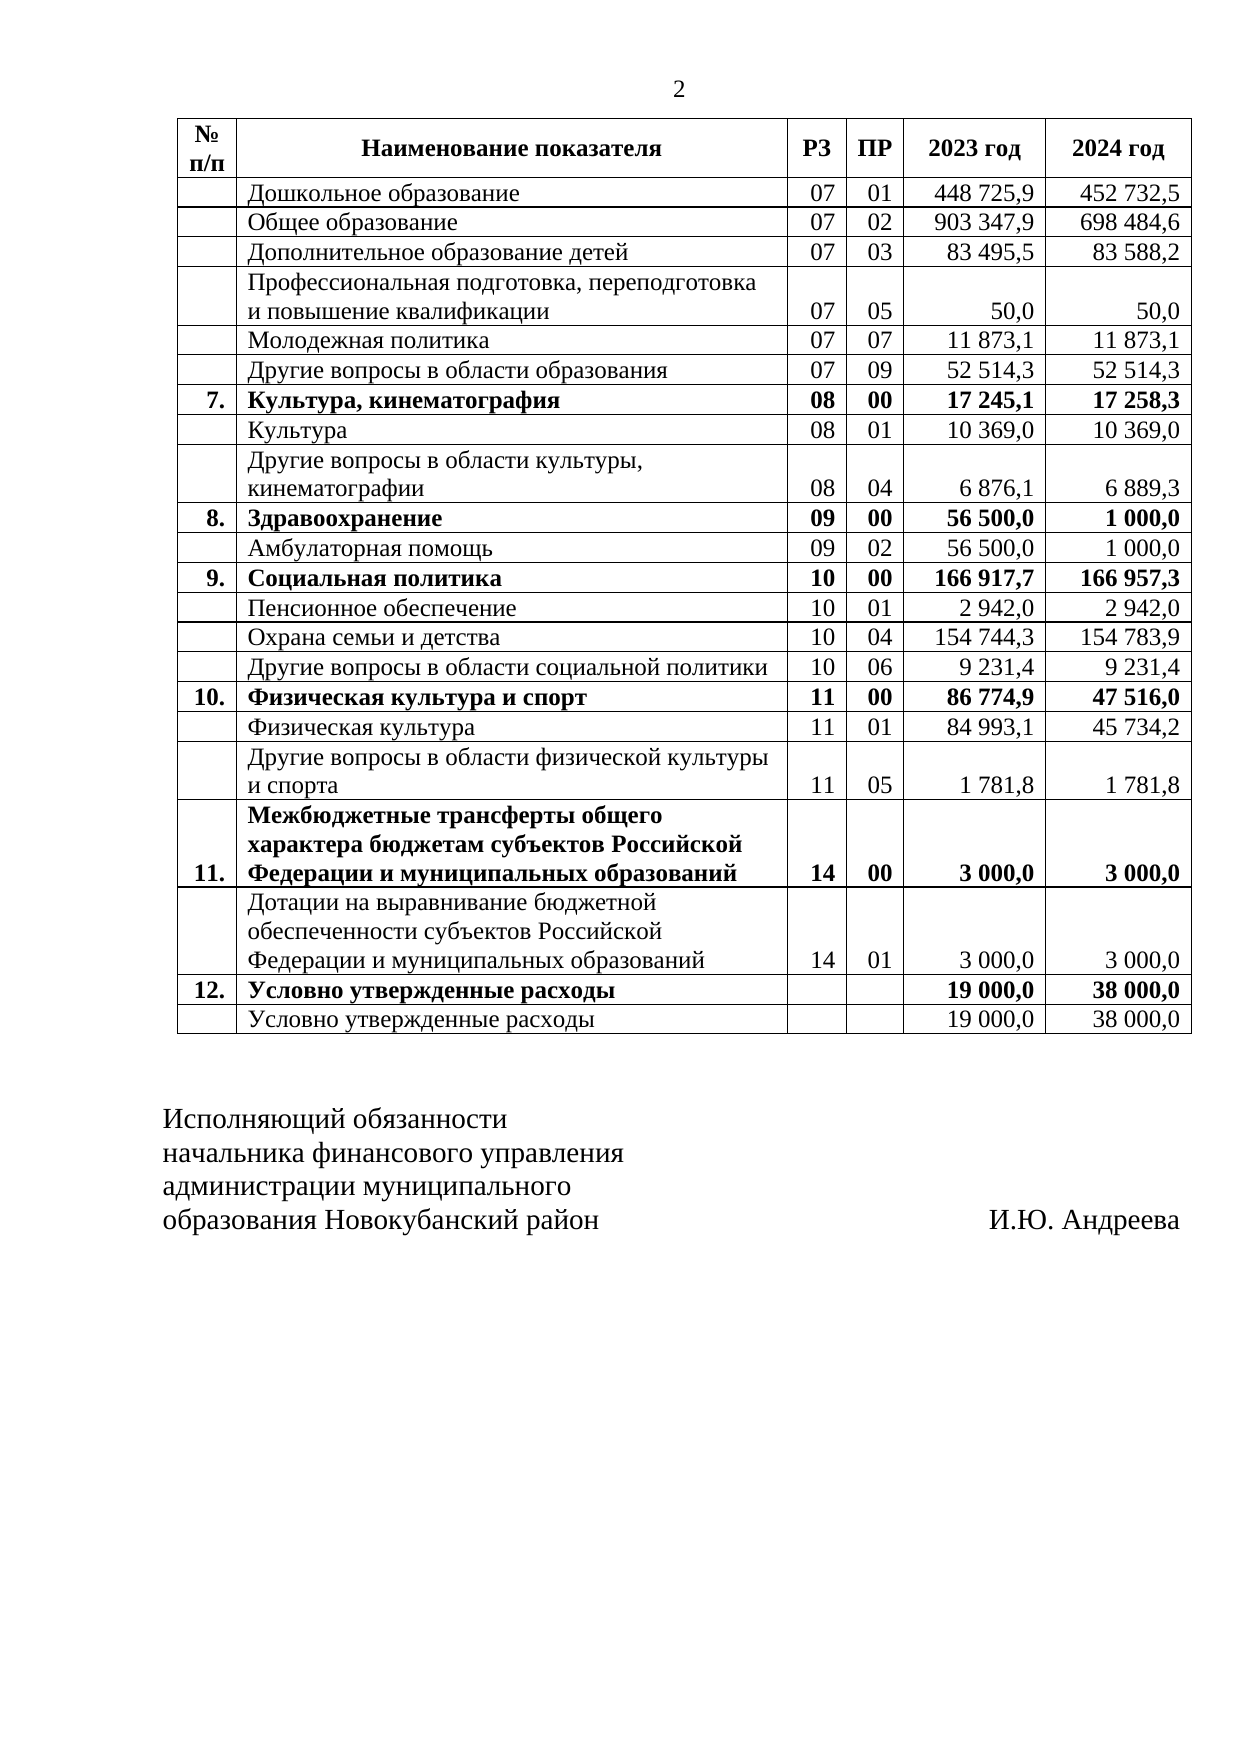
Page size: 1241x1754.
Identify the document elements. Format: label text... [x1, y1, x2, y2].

table_cell 08 [788, 445, 846, 502]
table_cell 166 957,3 [1046, 563, 1191, 592]
table_cell 47 516,0 [1046, 682, 1191, 711]
table_cell [788, 975, 846, 1003]
table_cell [178, 888, 236, 974]
table_cell 3 000,0 [1046, 800, 1191, 886]
table_cell 2 942,0 [904, 593, 1045, 621]
table_cell 09 [847, 355, 903, 384]
table_cell Условно утвержденные расходы [237, 975, 787, 1003]
table_cell 6 889,3 [1046, 445, 1191, 502]
table_cell [178, 326, 236, 354]
table_cell 11 [788, 742, 846, 799]
table_cell 07 [788, 267, 846, 324]
table_cell [178, 1005, 236, 1033]
table_cell 903 347,9 [904, 208, 1045, 236]
table_cell 11 873,1 [904, 326, 1045, 354]
table_cell 86 774,9 [904, 682, 1045, 711]
table_cell Физическая культура [237, 712, 787, 741]
table_cell 448 725,9 [904, 178, 1045, 206]
table_cell Другие вопросы в области культуры, кинематографии [237, 445, 787, 502]
table_cell [847, 1005, 903, 1033]
table_cell 3 000,0 [904, 888, 1045, 974]
table_cell [178, 712, 236, 741]
table_cell 00 [847, 563, 903, 592]
table_cell 07 [788, 355, 846, 384]
table_cell [847, 975, 903, 1003]
table_cell 11 [788, 712, 846, 741]
table_cell 10 369,0 [1046, 415, 1191, 444]
table_cell 1 000,0 [1046, 503, 1191, 532]
table_cell Другие вопросы в области физической культуры и спорта [237, 742, 787, 799]
table_cell [178, 742, 236, 799]
table_cell 01 [847, 593, 903, 621]
table_cell 9. [178, 563, 236, 592]
table_cell 6 876,1 [904, 445, 1045, 502]
table_cell 08 [788, 415, 846, 444]
table_cell 83 588,2 [1046, 237, 1191, 266]
text Исполняющий обязанности [162, 1101, 1181, 1135]
table_cell 50,0 [904, 267, 1045, 324]
table_header Наименование показателя [237, 119, 787, 177]
table_cell 1 781,8 [904, 742, 1045, 799]
table_cell 01 [847, 888, 903, 974]
table_cell [178, 445, 236, 502]
table_cell 7. [178, 385, 236, 414]
table_cell 09 [788, 533, 846, 562]
table_cell 00 [847, 385, 903, 414]
table_header ПР [847, 119, 903, 177]
text образования Новокубанский район И.Ю. Андреева [162, 1202, 1181, 1236]
table_cell 19 000,0 [904, 975, 1045, 1003]
table_cell [178, 267, 236, 324]
table_cell Молодежная политика [237, 326, 787, 354]
table_cell 83 495,5 [904, 237, 1045, 266]
table_cell 154 744,3 [904, 623, 1045, 651]
table_cell Другие вопросы в области социальной политики [237, 652, 787, 681]
table_cell 38 000,0 [1046, 1005, 1191, 1033]
table_cell 01 [847, 415, 903, 444]
table_cell 3 000,0 [904, 800, 1045, 886]
table_header 2023 год [904, 119, 1045, 177]
table_cell 8. [178, 503, 236, 532]
table_cell 10 [788, 593, 846, 621]
table_cell 9 231,4 [1046, 652, 1191, 681]
table_cell [178, 415, 236, 444]
table_cell 1 000,0 [1046, 533, 1191, 562]
text администрации муниципального [162, 1168, 1181, 1202]
table_cell 04 [847, 445, 903, 502]
table_cell [178, 652, 236, 681]
table_cell 03 [847, 237, 903, 266]
table_cell 07 [788, 326, 846, 354]
table_cell [178, 623, 236, 651]
table_cell 19 000,0 [904, 1005, 1045, 1033]
table_cell Дошкольное образование [237, 178, 787, 206]
table_cell 14 [788, 888, 846, 974]
table_cell 452 732,5 [1046, 178, 1191, 206]
table_cell 52 514,3 [1046, 355, 1191, 384]
table_cell Условно утвержденные расходы [237, 1005, 787, 1033]
table_cell 00 [847, 682, 903, 711]
table_cell 08 [788, 385, 846, 414]
table_cell Межбюджетные трансферты общего характера бюджетам субъектов Российской Федерации и муниципальных образований [237, 800, 787, 886]
table_cell Общее образование [237, 208, 787, 236]
table_cell 04 [847, 623, 903, 651]
table_cell 45 734,2 [1046, 712, 1191, 741]
table_cell 10. [178, 682, 236, 711]
table_cell 84 993,1 [904, 712, 1045, 741]
table_cell Другие вопросы в области образования [237, 355, 787, 384]
table_cell 11. [178, 800, 236, 886]
table_cell 52 514,3 [904, 355, 1045, 384]
table_cell 00 [847, 800, 903, 886]
table_cell 2 942,0 [1046, 593, 1191, 621]
table_cell Профессиональная подготовка, переподготовка и повышение квалификации [237, 267, 787, 324]
table_cell 3 000,0 [1046, 888, 1191, 974]
table_cell 00 [847, 503, 903, 532]
table_cell 1 781,8 [1046, 742, 1191, 799]
table_cell 01 [847, 178, 903, 206]
table_cell 05 [847, 267, 903, 324]
table_cell 154 783,9 [1046, 623, 1191, 651]
table_cell [178, 178, 236, 206]
table_cell 10 [788, 652, 846, 681]
table_cell 07 [788, 208, 846, 236]
table_cell 50,0 [1046, 267, 1191, 324]
table_cell Культура [237, 415, 787, 444]
table_cell 02 [847, 208, 903, 236]
table_cell 9 231,4 [904, 652, 1045, 681]
table_cell 166 917,7 [904, 563, 1045, 592]
table_cell 17 258,3 [1046, 385, 1191, 414]
table_cell [178, 208, 236, 236]
table_cell Пенсионное обеспечение [237, 593, 787, 621]
table_cell 17 245,1 [904, 385, 1045, 414]
table_cell [178, 533, 236, 562]
table_cell 698 484,6 [1046, 208, 1191, 236]
table_cell 07 [847, 326, 903, 354]
table_cell [178, 237, 236, 266]
table_cell Дополнительное образование детей [237, 237, 787, 266]
table_cell 06 [847, 652, 903, 681]
table_cell Социальная политика [237, 563, 787, 592]
table_cell [178, 593, 236, 621]
table_header РЗ [788, 119, 846, 177]
table_cell 56 500,0 [904, 503, 1045, 532]
table_cell Здравоохранение [237, 503, 787, 532]
table_cell [178, 355, 236, 384]
table_cell 09 [788, 503, 846, 532]
table_cell 14 [788, 800, 846, 886]
table_cell 11 873,1 [1046, 326, 1191, 354]
table_cell Культура, кинематография [237, 385, 787, 414]
table_cell Физическая культура и спорт [237, 682, 787, 711]
table_cell [788, 1005, 846, 1033]
table_cell Охрана семьи и детства [237, 623, 787, 651]
table_cell 05 [847, 742, 903, 799]
table_header № п/п [178, 119, 236, 177]
table_cell 10 [788, 563, 846, 592]
table_cell 12. [178, 975, 236, 1003]
table_cell 38 000,0 [1046, 975, 1191, 1003]
text начальника финансового управления [162, 1135, 1181, 1168]
table_cell 07 [788, 178, 846, 206]
table_cell Дотации на выравнивание бюджетной обеспеченности субъектов Российской Федерации и муниципальных образований [237, 888, 787, 974]
table_cell 01 [847, 712, 903, 741]
table_cell 56 500,0 [904, 533, 1045, 562]
table_cell 07 [788, 237, 846, 266]
table_cell 02 [847, 533, 903, 562]
table_cell 11 [788, 682, 846, 711]
table_cell Амбулаторная помощь [237, 533, 787, 562]
table_cell 10 [788, 623, 846, 651]
table_cell 10 369,0 [904, 415, 1045, 444]
table_header 2024 год [1046, 119, 1191, 177]
